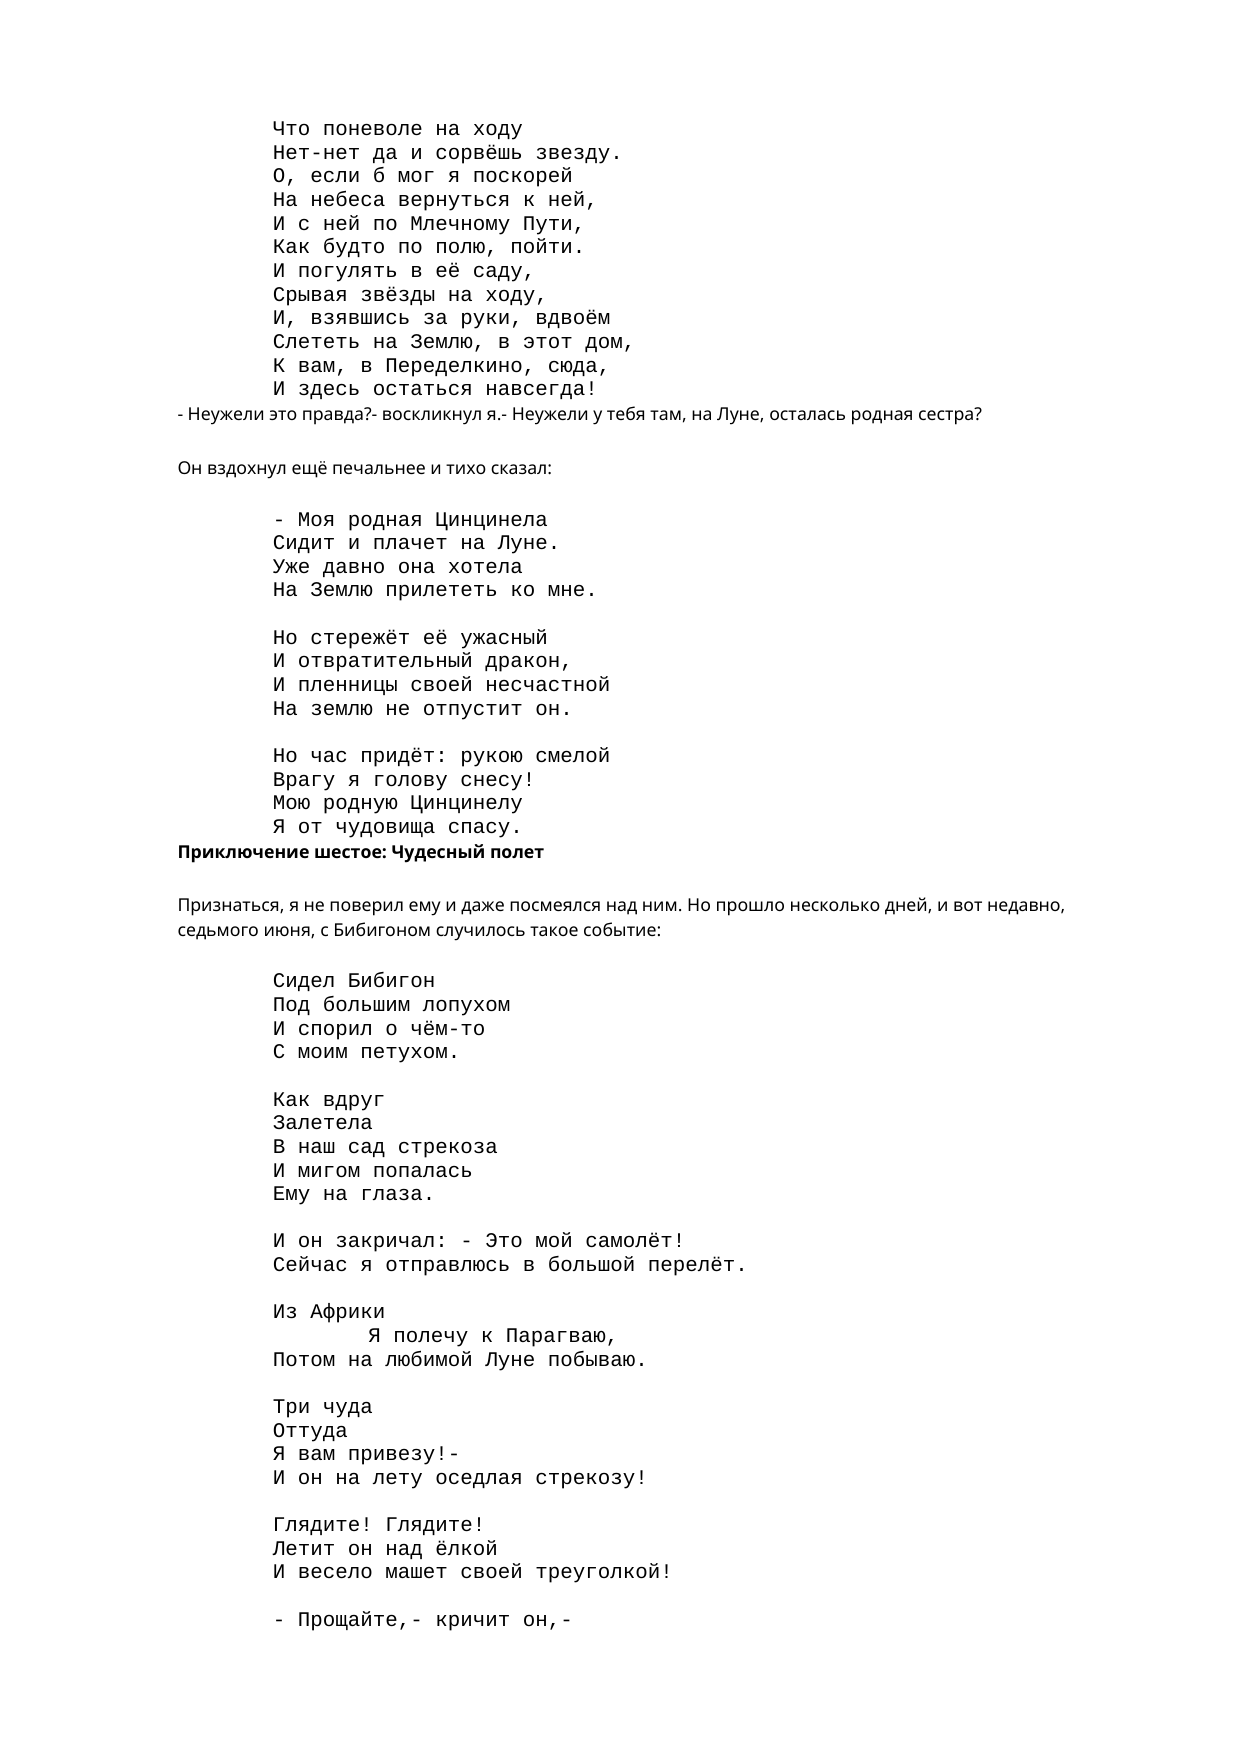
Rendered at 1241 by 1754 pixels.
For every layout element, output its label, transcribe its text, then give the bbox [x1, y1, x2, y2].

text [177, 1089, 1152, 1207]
text К вам, в Переделкино, сюда, [177, 354, 1152, 378]
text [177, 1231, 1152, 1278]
text С моим петухом. [177, 1041, 1152, 1065]
text Мою родную Цинцинелу [177, 792, 1152, 816]
text И спорил о чём-то [177, 1018, 1152, 1041]
text На землю не отпустит он. [177, 698, 1152, 721]
text И, взявшись за руки, вдвоём [177, 307, 1152, 331]
text Врагу я голову снесу! [177, 769, 1152, 792]
text И погулять в её саду, [177, 260, 1152, 284]
text И с ней по Млечному Пути, [177, 213, 1152, 236]
text - Неужели это правда?- воскликнул я.- Неужели у тебя там, на Луне, осталась родная сестра? [177, 402, 1152, 426]
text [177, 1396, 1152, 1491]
text На небеса вернуться к ней, [177, 189, 1152, 213]
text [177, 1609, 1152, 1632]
text Но стережёт её ужасный [177, 627, 1152, 650]
text И здесь остаться навсегда! [177, 378, 1152, 402]
text Я от чудовища спасу. [177, 816, 1152, 839]
text Приключение шестое: Чудесный полет [177, 839, 1152, 864]
text Нет-нет да и сорвёшь звезду. [177, 142, 1152, 165]
text Он вздохнул ещё печальнее и тихо сказал: [177, 455, 1152, 479]
text Что поневоле на ходу [177, 118, 1152, 142]
text Признаться, я не поверил ему и даже посмеялся над ним. Но прошло несколько дней, и вот недавно, седьмого июня, с Бибигоном случилось такое событие: [177, 893, 1152, 941]
text - Моя родная Цинцинела [177, 508, 1152, 532]
text Под большим лопухом [177, 994, 1152, 1018]
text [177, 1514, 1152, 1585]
text И пленницы своей несчастной [177, 674, 1152, 698]
text Сидит и плачет на Луне. [177, 532, 1152, 556]
text О, если б мог я поскорей [177, 165, 1152, 189]
text На Землю прилететь ко мне. [177, 579, 1152, 603]
text Но час придёт: рукою смелой [177, 745, 1152, 769]
text Слететь на Землю, в этот дом, [177, 331, 1152, 354]
text Срывая звёзды на ходу, [177, 284, 1152, 307]
text Уже давно она хотела [177, 556, 1152, 579]
text И отвратительный дракон, [177, 650, 1152, 674]
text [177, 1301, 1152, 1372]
text Сидел Бибигон [177, 970, 1152, 994]
text Как будто по полю, пойти. [177, 236, 1152, 260]
